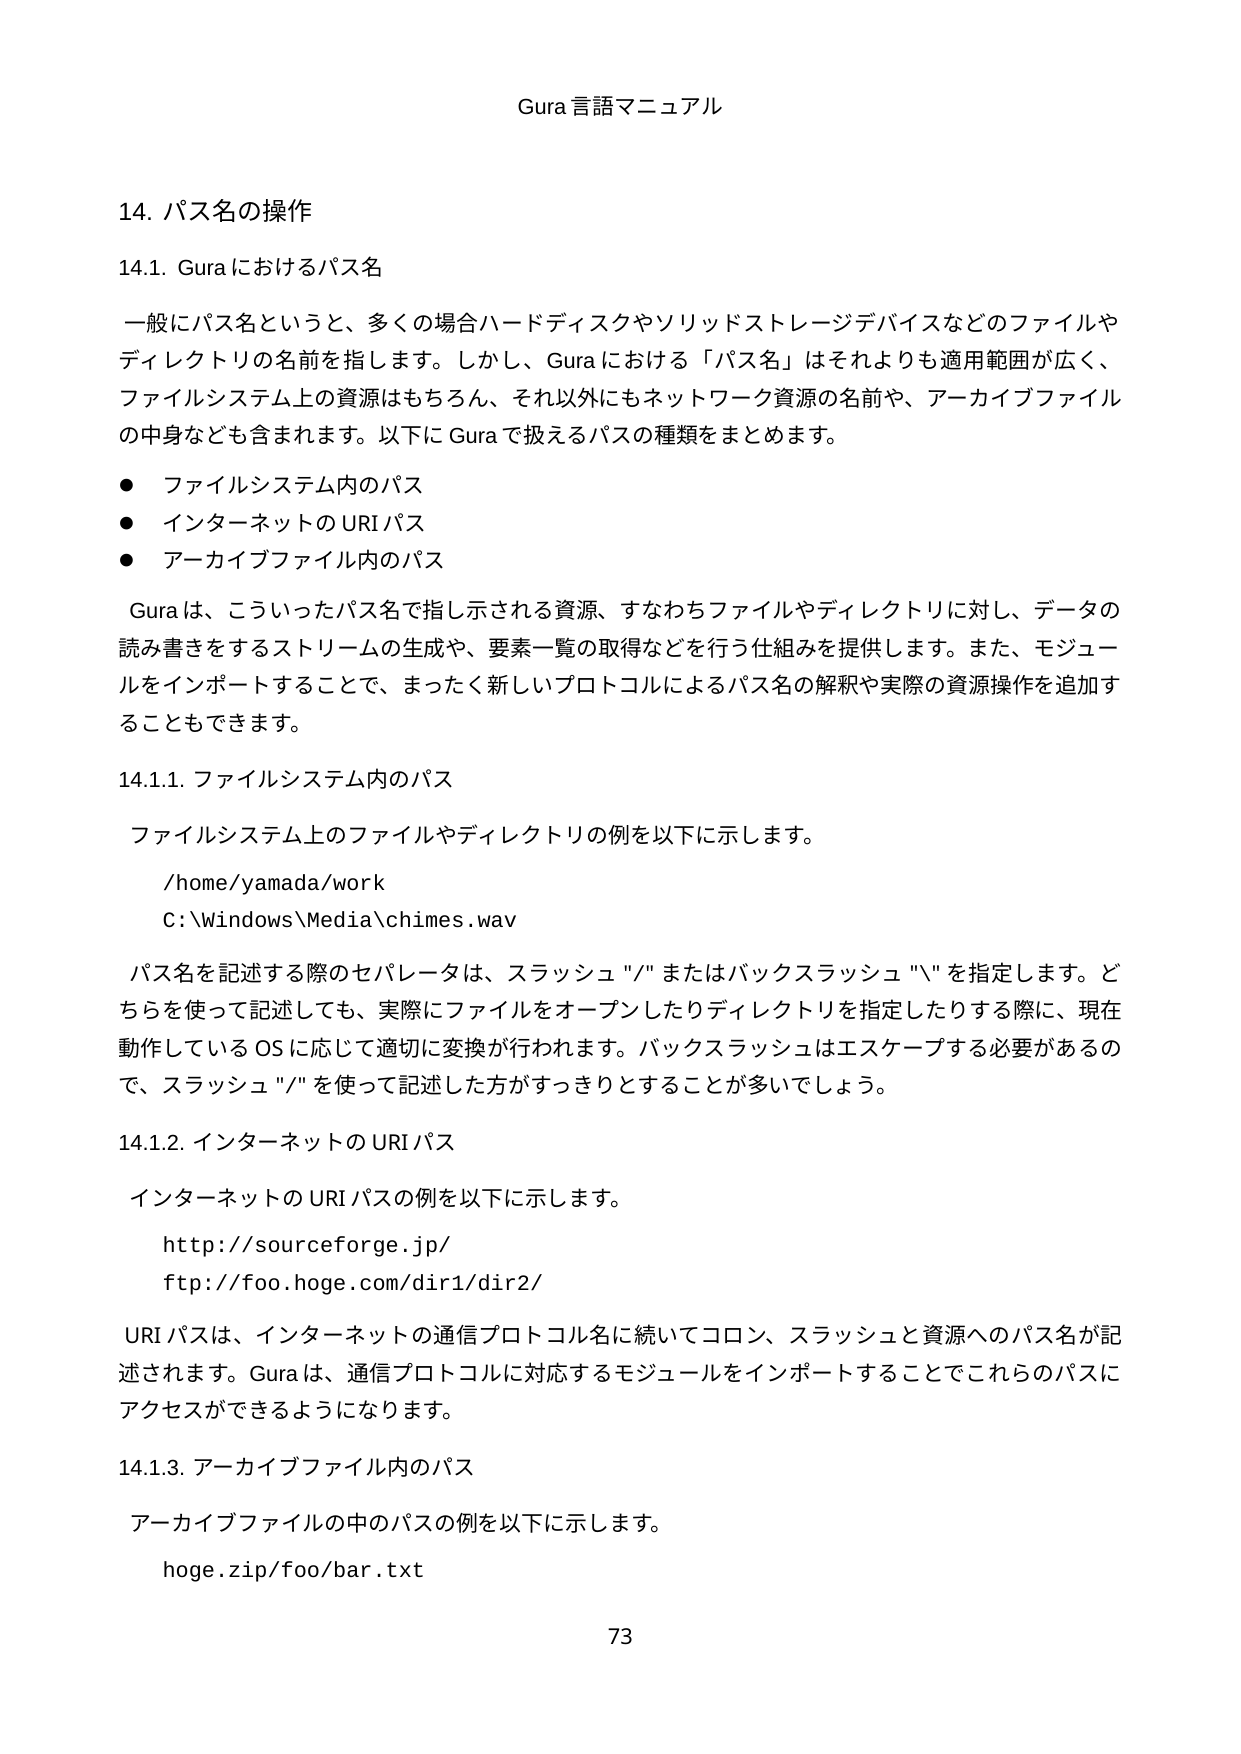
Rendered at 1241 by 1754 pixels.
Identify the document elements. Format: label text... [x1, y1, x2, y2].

text パス名を記述する際のセパレータは、スラッシュ "/" またはバックスラッシュ "\" を指定します。どちらを使って記述しても、実際にファイルをオープンしたりディレクトリを指定したりする際に、現在動作しているOSに応じて適切に変換が行われます。バックスラッシュはエスケープする必要があるので、スラッシュ "/" を使って記述した方がすっきりとすることが多いでしょう。 [118, 953, 1122, 1103]
subtitle インターネットのURIパス [118, 1122, 1122, 1159]
list アーカイブファイル内のパス [118, 541, 1122, 578]
text インターネットのURIパスの例を以下に示します。 [118, 1178, 1122, 1216]
text C:\Windows\Media\chimes.wav [118, 903, 1122, 941]
text ファイルシステム上のファイルやディレクトリの例を以下に示します。 [118, 816, 1122, 853]
text 一般にパス名というと、多くの場合ハードディスクやソリッドストレージデバイスなどのファイルやディレクトリの名前を指します。しかし、Guraにおける「パス名」はそれよりも適用範囲が広く、ファイルシステム上の資源はもちろん、それ以外にもネットワーク資源の名前や、アーカイブファイルの中身なども含まれます。以下にGuraで扱えるパスの種類をまとめます。 [118, 303, 1122, 453]
text http://sourceforge.jp/ [118, 1228, 1122, 1266]
text Guraにおけるパス名 [118, 247, 1122, 284]
text /home/yamada/work [118, 866, 1122, 903]
list ファイルシステム内のパス [118, 466, 1122, 503]
text URIパスは、インターネットの通信プロトコル名に続いてコロン、スラッシュと資源へのパス名が記述されます。Guraは、通信プロトコルに対応するモジュールをインポートすることでこれらのパスにアクセスができるようになります。 [118, 1316, 1122, 1428]
list インターネットのURIパス [118, 503, 1122, 541]
subtitle アーカイブファイル内のパス [118, 1447, 1122, 1484]
text アーカイブファイルの中のパスの例を以下に示します。 [118, 1503, 1122, 1541]
text ftp://foo.hoge.com/dir1/dir2/ [118, 1266, 1122, 1303]
text hoge.zip/foo/bar.txt [118, 1553, 1122, 1591]
text Guraは、こういったパス名で指し示される資源、すなわちファイルやディレクトリに対し、データの読み書きをするストリームの生成や、要素一覧の取得などを行う仕組みを提供します。また、モジュールをインポートすることで、まったく新しいプロトコルによるパス名の解釈や実際の資源操作を追加することもできます。 [118, 591, 1122, 741]
subtitle ファイルシステム内のパス [118, 759, 1122, 797]
text パス名の操作 [118, 191, 1122, 228]
